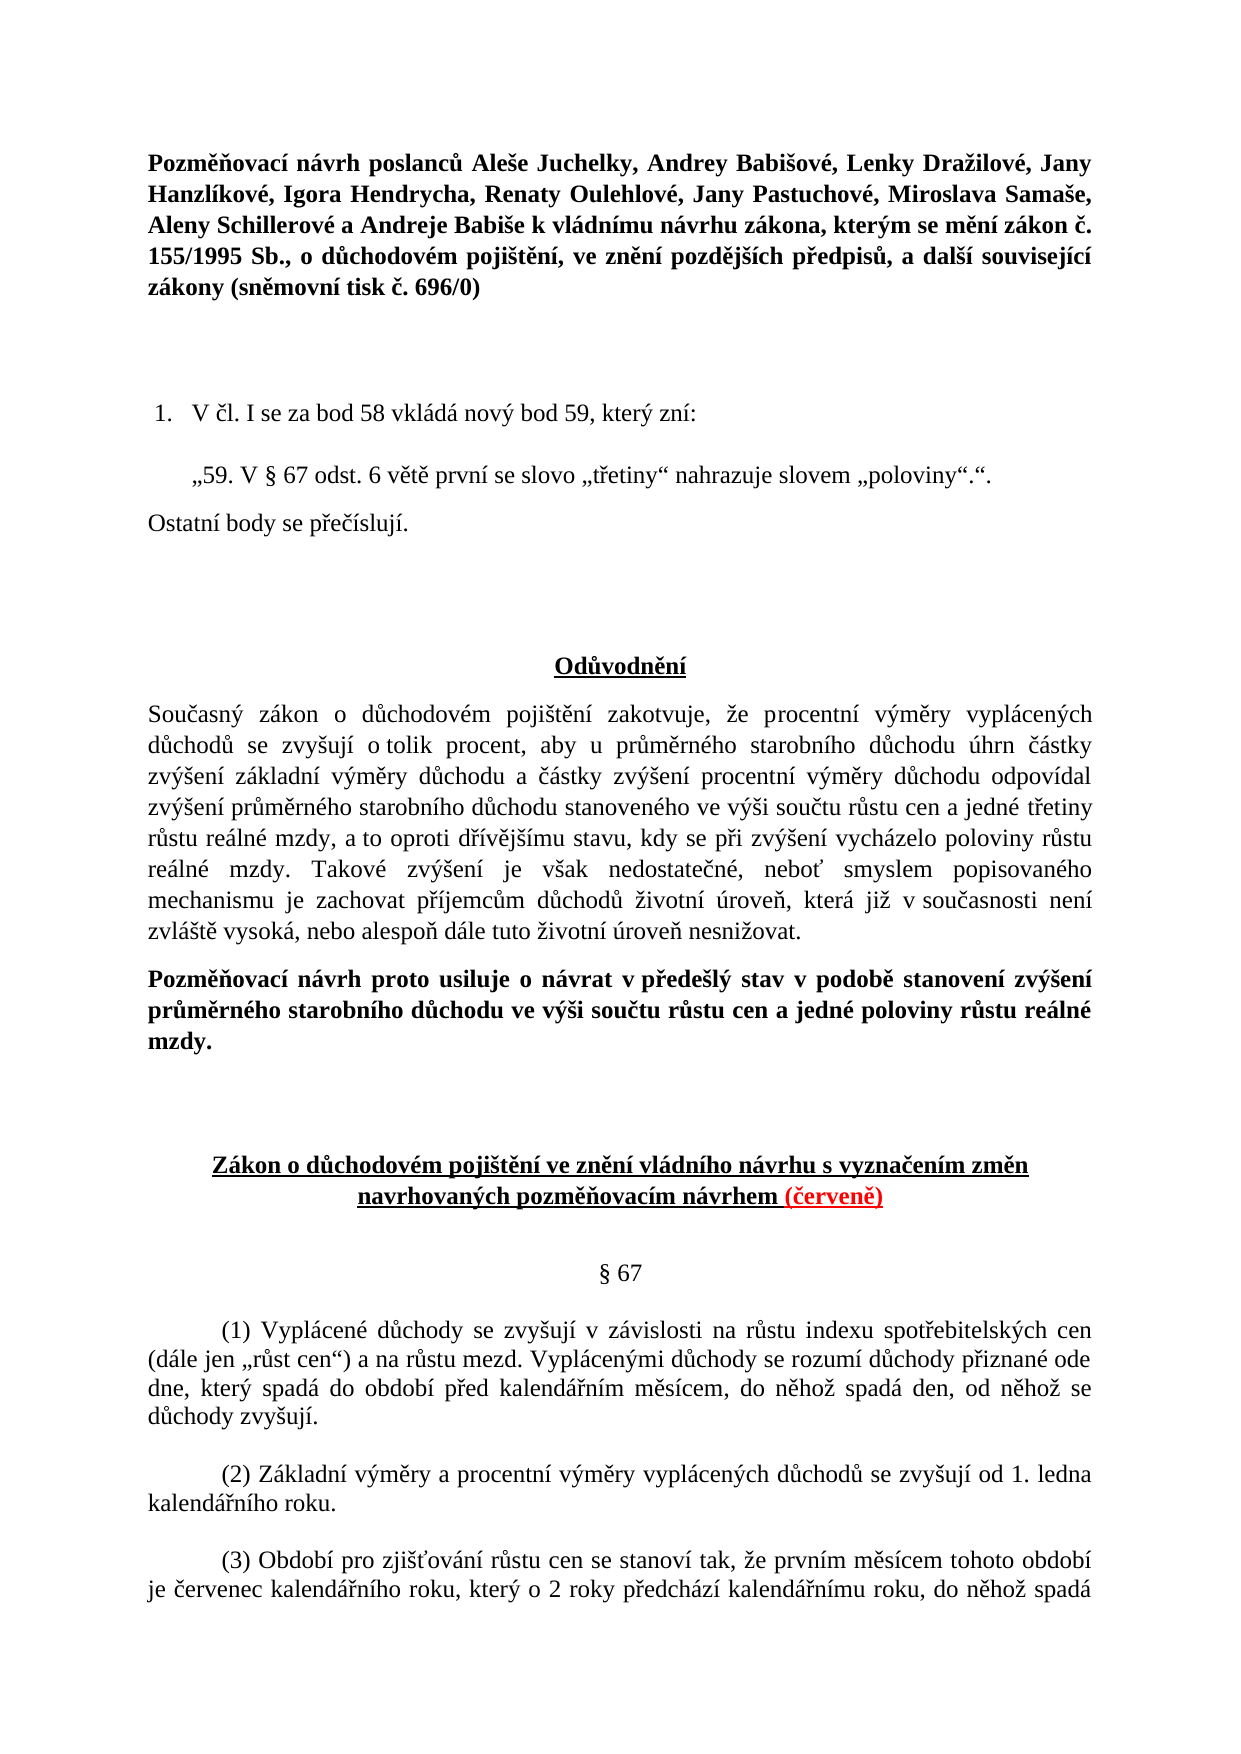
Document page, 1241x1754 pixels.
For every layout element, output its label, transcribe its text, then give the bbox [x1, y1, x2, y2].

text Zákon o důchodovém pojištění ve znění vládního návrhu s vyznačením změn navrhovaných pozměňovacím návrhem (červeně) [148, 1150, 1093, 1210]
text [148, 1545, 1093, 1603]
text (2) Základní výměry a procentní výměry vyplácených důchodů se zvyšují od 1. ledna kalendářního roku. [148, 1459, 1093, 1516]
text § 67 [148, 1258, 1093, 1286]
text Současný zákon o důchodovém pojištění zakotvuje, že procentní výměry vyplácených důchodů se zvyšují o tolik procent, aby u průměrného starobního důchodu úhrn částky zvýšení základní výměry důchodu a částky zvýšení procentní výměry důchodu odpovídal zvýšení průměrného starobního důchodu stanoveného ve výši součtu růstu cen a jedné třetiny růstu reálné mzdy, a to oproti dřívějšímu stavu, kdy se při zvýšení vycházelo poloviny růstu reálné mzdy. Takové zvýšení je však nedostatečné, neboť smyslem popisovaného mechanismu je zachovat příjemcům důchodů životní úroveň, která již v současnosti není zvláště vysoká, nebo alespoň dále tuto životní úroveň nesnižovat. [148, 699, 1093, 945]
text Pozměňovací návrh proto usiluje o návrat v předešlý stav v podobě stanovení zvýšení průměrného starobního důchodu ve výši součtu růstu cen a jedné poloviny růstu reálné mzdy. [148, 964, 1093, 1055]
list V čl. I se za bod 58 vkládá nový bod 59, který zní: [154, 398, 1093, 427]
text Odůvodnění [148, 651, 1093, 680]
text Pozměňovací návrh poslanců Aleše Juchelky, Andrey Babišové, Lenky Dražilové, Jany Hanzlíkové, Igora Hendrycha, Renaty Oulehlové, Jany Pastuchové, Miroslava Samaše, Aleny Schillerové a Andreje Babiše k vládnímu návrhu zákona, kterým se mění zákon č. 155/1995 Sb., o důchodovém pojištění, ve znění pozdějších předpisů, a další související zákony (sněmovní tisk č. 696/0) [148, 148, 1093, 301]
text (1) Vyplácené důchody se zvyšují v závislosti na růstu indexu spotřebitelských cen (dále jen „růst cen“) a na růstu mezd. Vyplácenými důchody se rozumí důchody přiznané ode dne, který spadá do období před kalendářním měsícem, do něhož spadá den, od něhož se důchody zvyšují. [148, 1315, 1093, 1430]
list „59. V § 67 odst. 6 větě první se slovo „třetiny“ nahrazuje slovem „poloviny“.“. [191, 460, 1093, 489]
text Ostatní body se přečíslují. [148, 508, 1093, 537]
